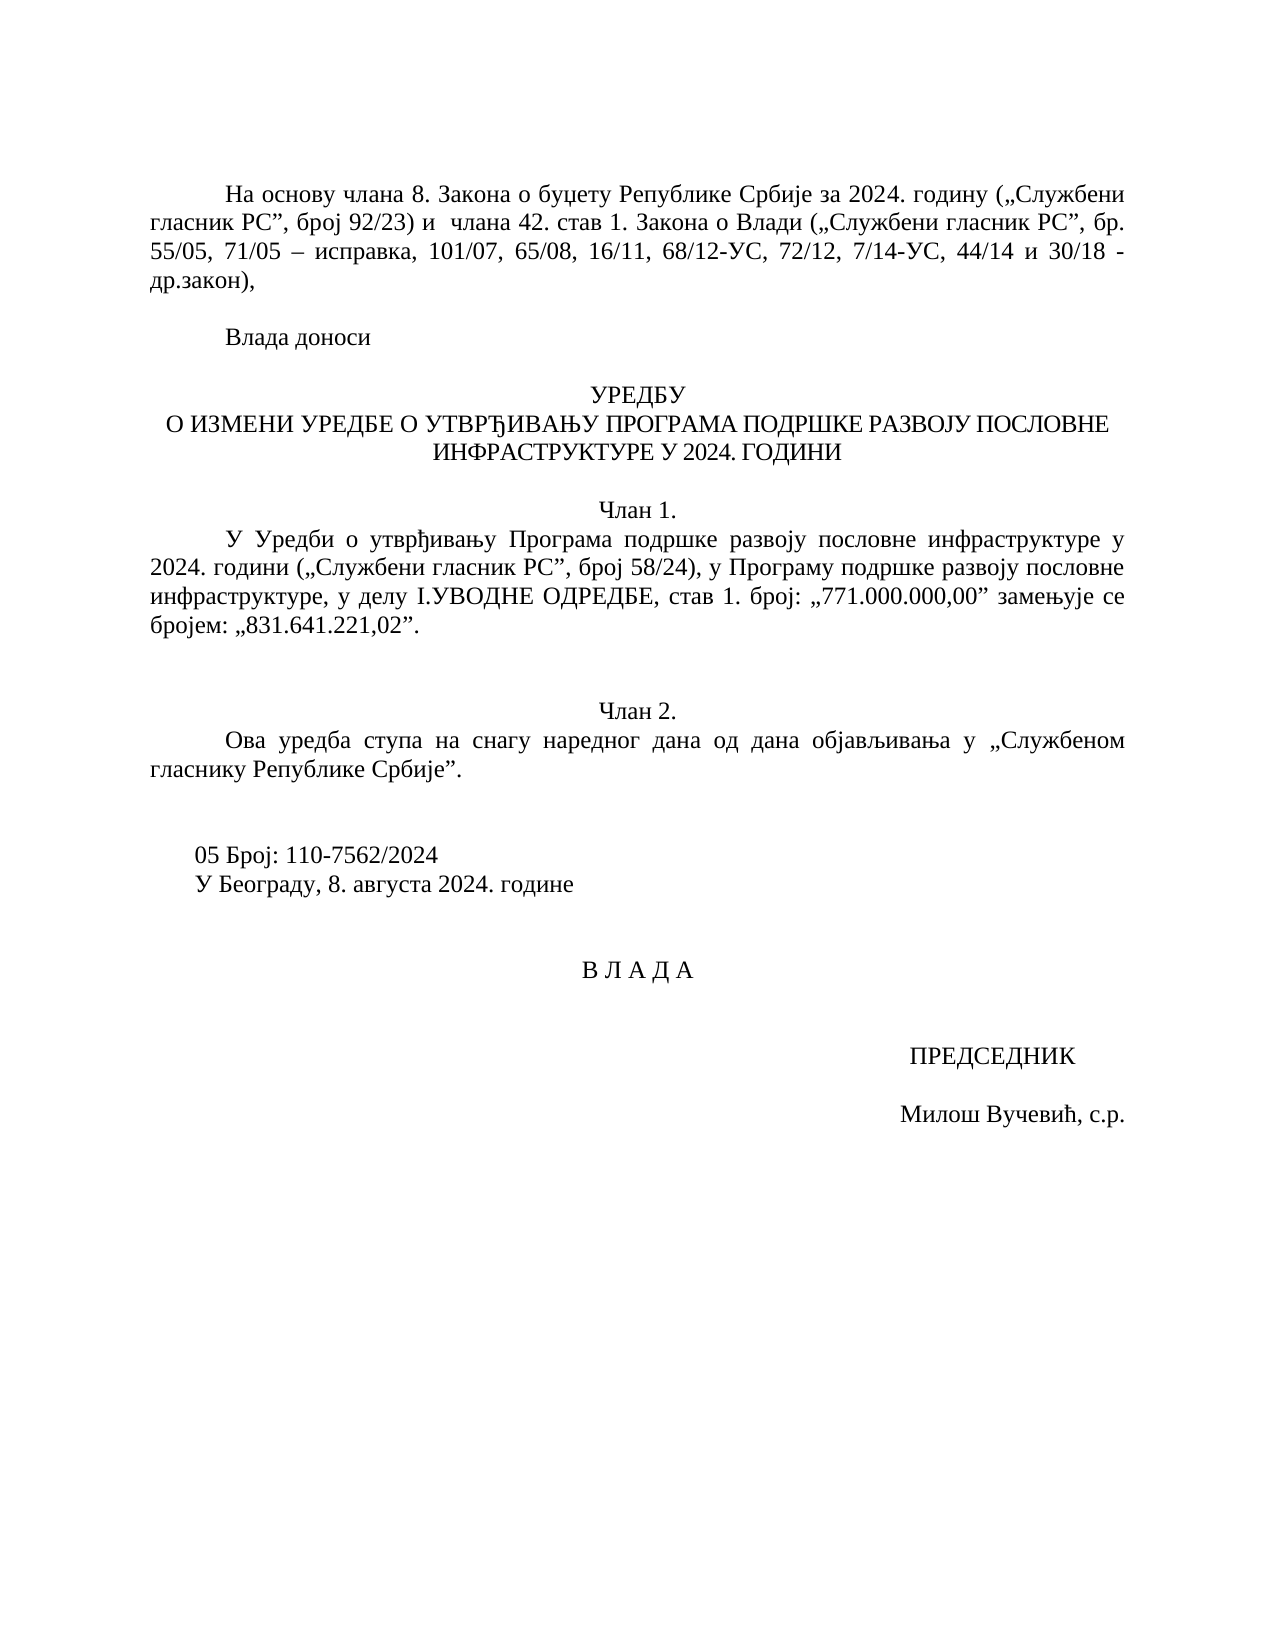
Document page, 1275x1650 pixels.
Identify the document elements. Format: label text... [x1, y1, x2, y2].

text О ИЗМЕНИ УРЕДБЕ О УТВРЂИВАЊУ ПРОГРАМА ПОДРШКЕ РАЗВОЈУ ПОСЛОВНЕ ИНФРАСТРУКТУРЕ У 2024. ГОДИНИ [150, 409, 1125, 466]
text У Уредби о утврђивању Програма подршке развоју пословне инфраструктуре у 2024. години („Службени гласник РС”, брoj 58/24), у Програму подршке развоју пословне инфраструктуре, у делу I.УВОДНЕ ОДРЕДБЕ, став 1. број: „771.000.000,00” замењује се бројем: „831.641.221,02”. [150, 524, 1125, 639]
text На основу члана 8. Закона о буџету Републике Србије за 2024. годину („Службени гласник РС”, брoj 92/23) и члана 42. став 1. Закона о Влади („Службени гласник РС”, бр. 55/05, 71/05 – исправка, 101/07, 65/08, 16/11, 68/12-УС, 72/12, 7/14-УС, 44/14 и 30/18 - др.закон), [150, 179, 1125, 294]
text У Београду, 8. августа 2024. године [150, 869, 1125, 897]
text Ова уредба ступа на снагу наредног дана од дана објављивања у „Службеном гласнику Републике Србије”. [150, 725, 1125, 782]
text УРЕДБУ [150, 380, 1125, 409]
text Милош Вучевић, с.р. [150, 1099, 1125, 1127]
text Влада доноси [150, 322, 1125, 351]
text ПРЕДСЕДНИК [150, 1041, 1125, 1070]
text В Л А Д А [150, 955, 1125, 984]
text Члан 1. [150, 495, 1125, 524]
text Члан 2. [150, 696, 1125, 725]
text 05 Број: 110-7562/2024 [150, 840, 1125, 869]
